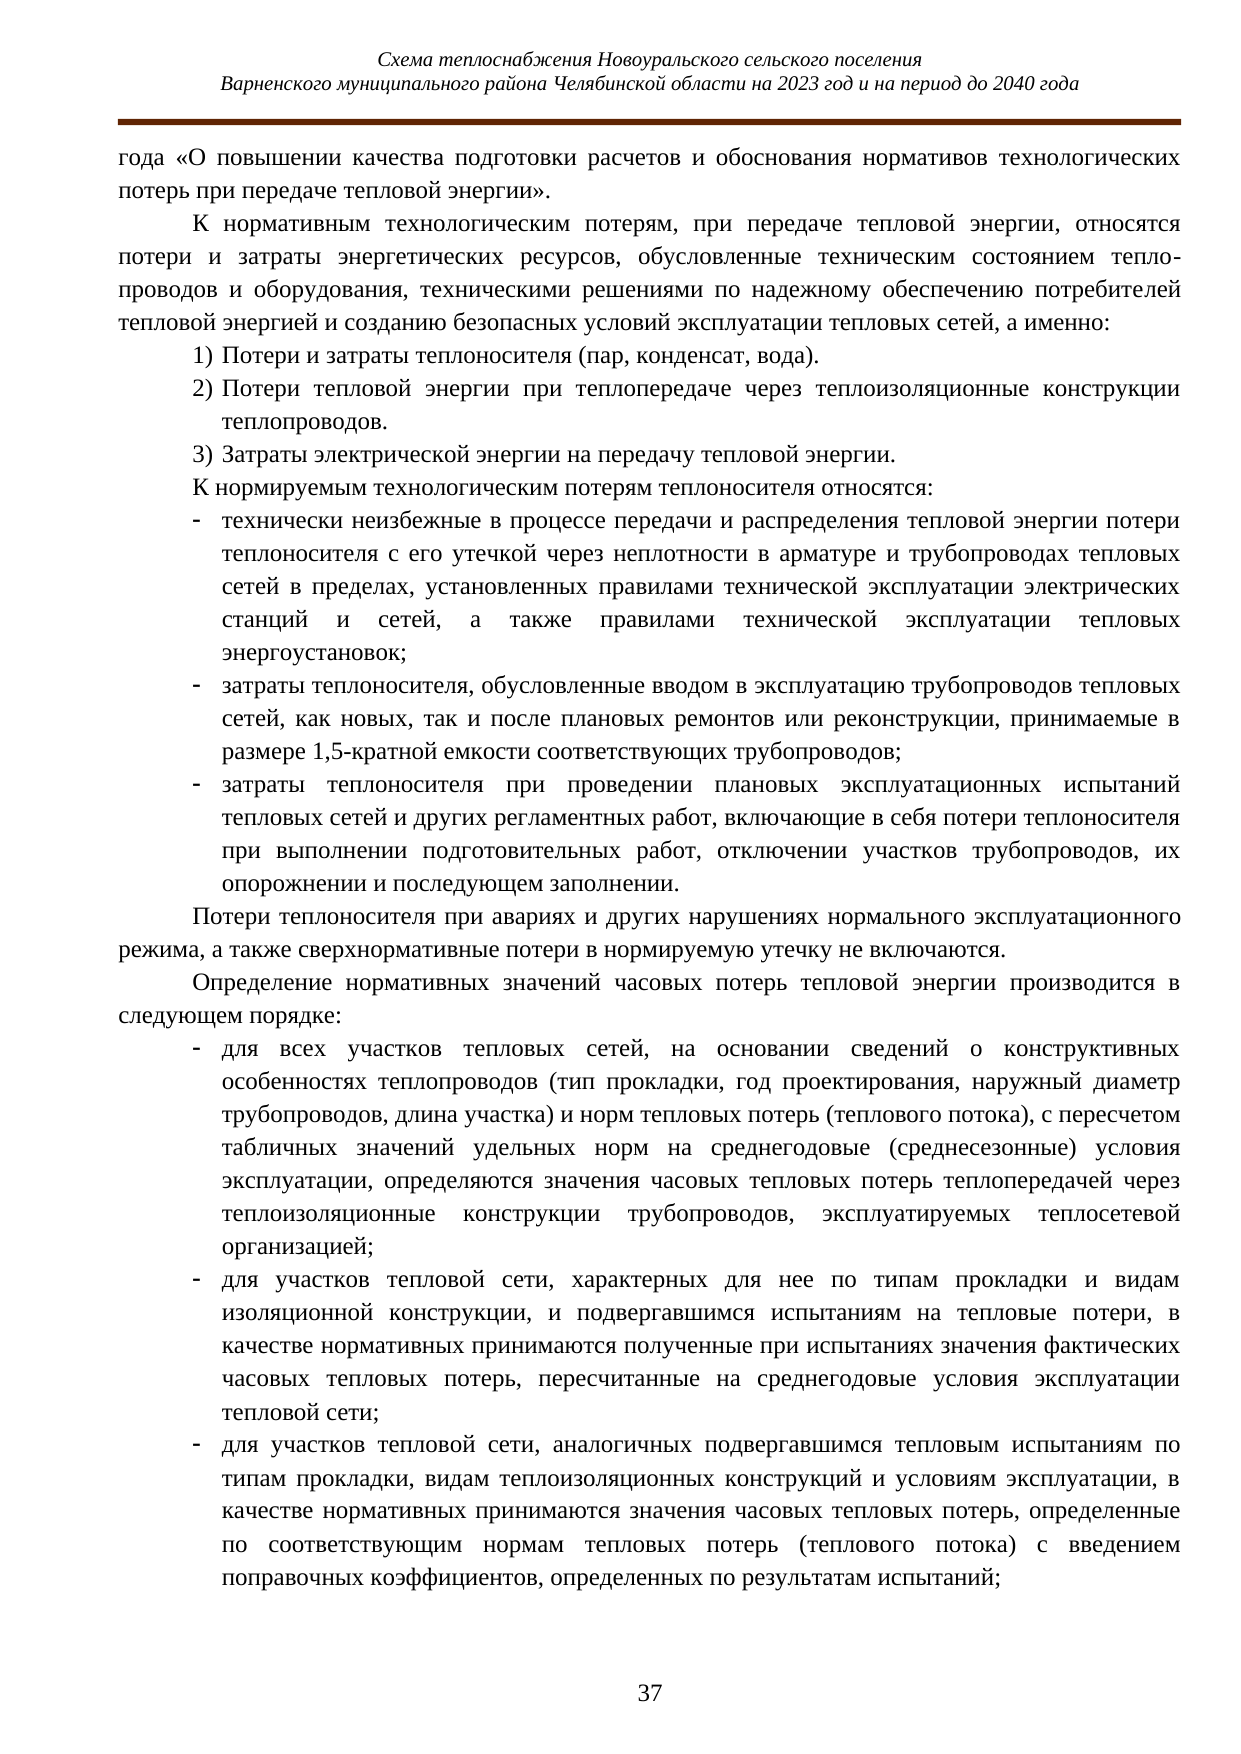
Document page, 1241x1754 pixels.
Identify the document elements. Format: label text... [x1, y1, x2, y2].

list Потери и затраты теплоносителя (пар, конденсат, вода). [192, 340, 1181, 369]
list Затраты электрической энергии на передачу тепловой энергии. [192, 439, 1181, 468]
list затраты теплоносителя, обусловленные вводом в эксплуатацию трубопроводов тепловых сетей, как новых, так и после плановых ремонтов или реконструкции, принимаемые в размере 1,5-кратной емкости соответствующих трубопроводов; [192, 670, 1181, 765]
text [118, 142, 1181, 203]
text Потери теплоносителя при авариях и других нарушениях нормального эксплуатационного режима, а также сверхнормативные потери в нормируемую утечку не включаются. [118, 901, 1181, 963]
list для участков тепловой сети, аналогичных подвергавшимся тепловым испытаниям по типам прокладки, видам теплоизоляционных конструкций и условиям эксплуатации, в качестве нормативных принимаются значения часовых тепловых потерь, определенные по соответствующим нормам тепловых потерь (теплового потока) с введением поправочных коэффициентов, определенных по результатам испытаний; [192, 1429, 1181, 1590]
text Определение нормативных значений часовых потерь тепловой энергии производится в следующем порядке: [118, 967, 1181, 1029]
list Потери тепловой энергии при теплопередаче через теплоизоляционные конструкции теплопроводов. [192, 373, 1181, 435]
list для всех участков тепловых сетей, на основании сведений о конструктивных особенностях теплопроводов (тип прокладки, год проектирования, наружный диаметр трубопроводов, длина участка) и норм тепловых потерь (теплового потока), с пересчетом табличных значений удельных норм на среднегодовые (среднесезонные) условия эксплуатации, определяются значения часовых тепловых потерь теплопередачей через теплоизоляционные конструкции трубопроводов, эксплуатируемых теплосетевой организацией; [192, 1033, 1181, 1260]
text К нормативным технологическим потерям, при передаче тепловой энергии, относятся потери и затраты энергетических ресурсов, обусловленные техническим состоянием теплопроводов и оборудования, техническими решениями по надежному обеспечению потребителей тепловой энергией и созданию безопасных условий эксплуатации тепловых сетей, а именно: [118, 208, 1181, 336]
list для участков тепловой сети, характерных для нее по типам прокладки и видам изоляционной конструкции, и подвергавшимся испытаниям на тепловые потери, в качестве нормативных принимаются полученные при испытаниях значения фактических часовых тепловых потерь, пересчитанные на среднегодовые условия эксплуатации тепловой сети; [192, 1264, 1181, 1425]
text К нормируемым технологическим потерям теплоносителя относятся: [118, 472, 1181, 501]
list технически неизбежные в процессе передачи и распределения тепловой энергии потери теплоносителя с его утечкой через неплотности в арматуре и трубопроводах тепловых сетей в пределах, установленных правилами технической эксплуатации электрических станций и сетей, а также правилами технической эксплуатации тепловых энергоустановок; [192, 505, 1181, 666]
list затраты теплоносителя при проведении плановых эксплуатационных испытаний тепловых сетей и других регламентных работ, включающие в себя потери теплоносителя при выполнении подготовительных работ, отключении участков трубопроводов, их опорожнении и последующем заполнении. [192, 769, 1181, 897]
